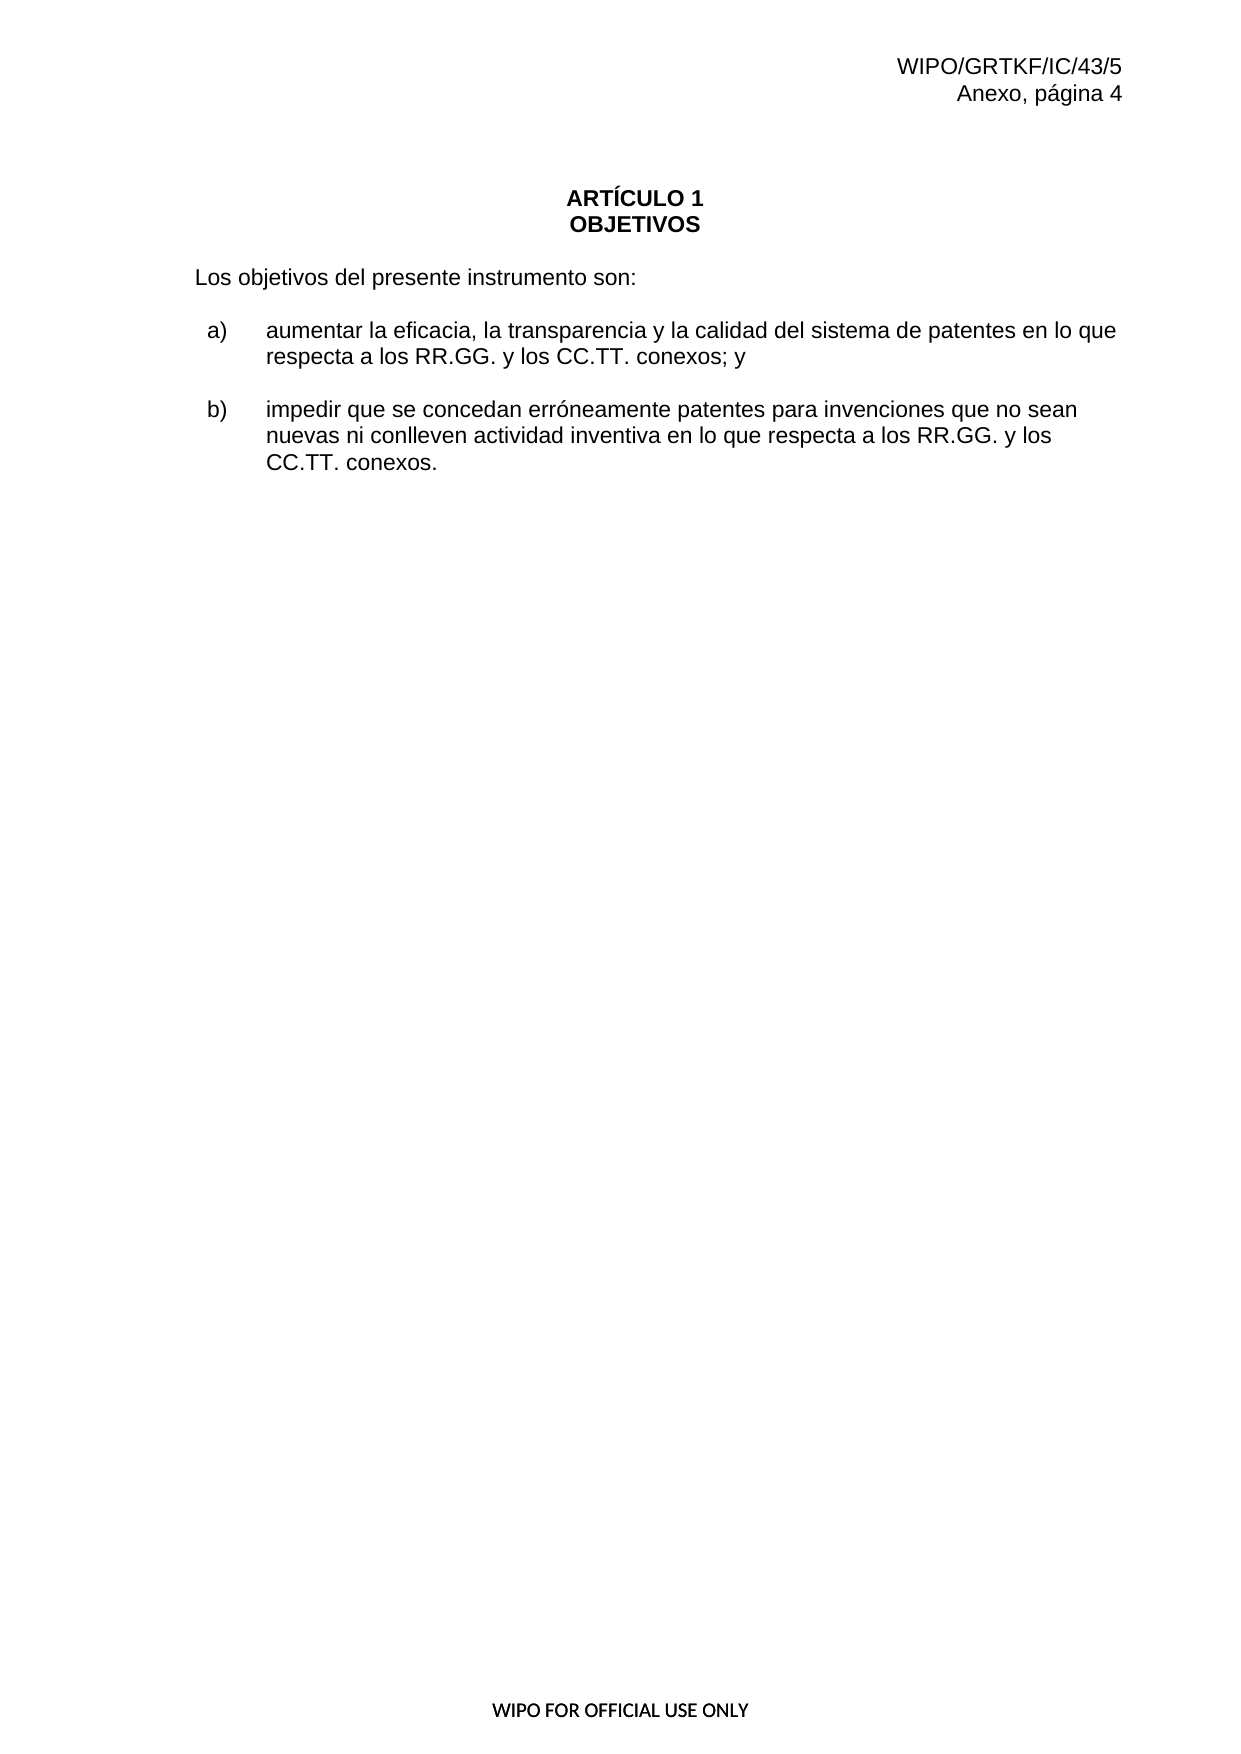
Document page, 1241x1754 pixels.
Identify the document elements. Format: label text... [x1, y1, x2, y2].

list aumentar la eficacia, la transparencia y la calidad del sistema de patentes en lo que respecta a los RR.GG. y los CC.TT. conexos; y [207, 317, 1122, 369]
list impedir que se concedan erróneamente patentes para invenciones que no sean nuevas ni conlleven actividad inventiva en lo que respecta a los RR.GG. y los CC.TT. conexos. [207, 396, 1122, 475]
text ARTÍCULO 1 [148, 185, 1122, 211]
text OBJETIVOS [148, 211, 1122, 238]
text Los objetivos del presente instrumento son: [194, 264, 1122, 290]
